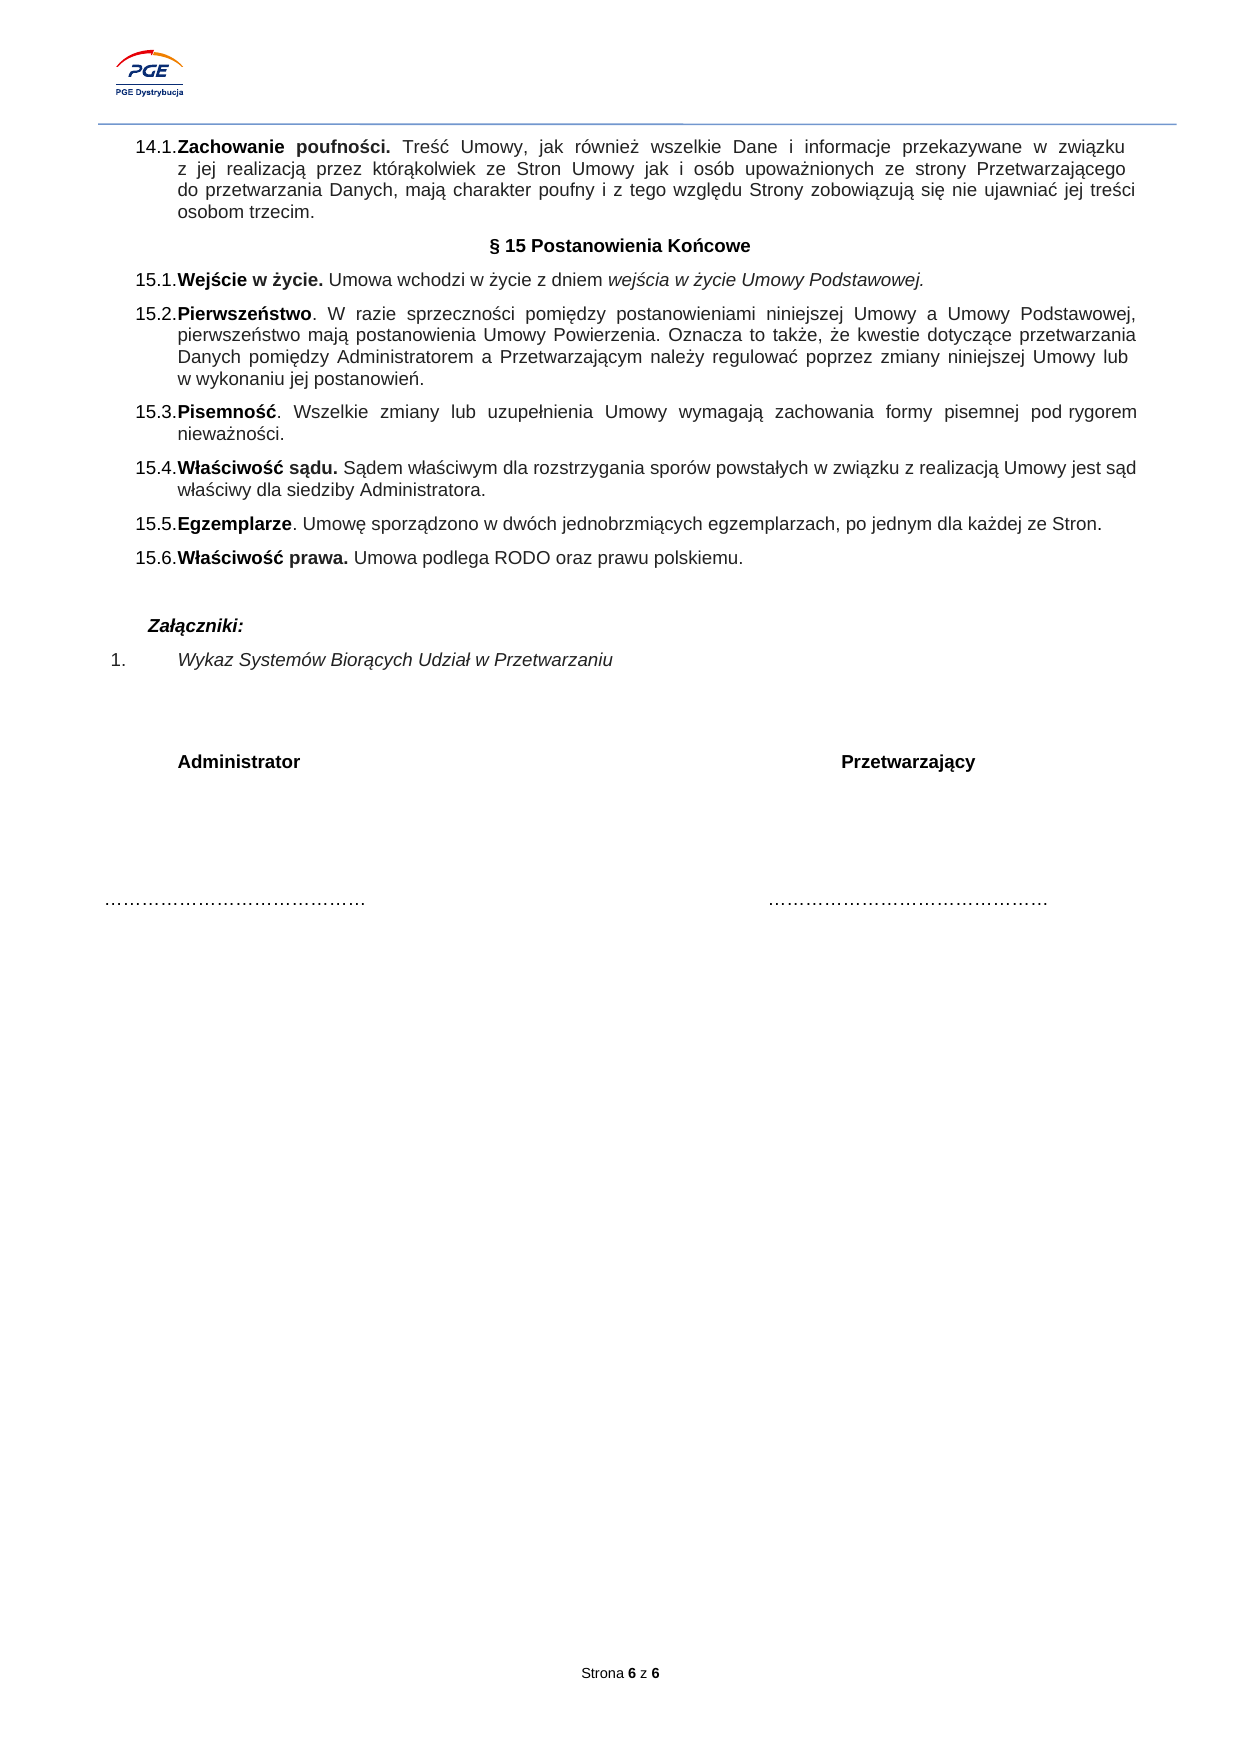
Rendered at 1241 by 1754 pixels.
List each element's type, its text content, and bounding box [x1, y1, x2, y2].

list Zachowanie poufności. Treść Umowy, jak również wszelkie Dane i informacje przekazywane w związku z jej realizacją przez którąkolwiek ze Stron Umowy jak i osób upoważnionych ze strony Przetwarzającego do przetwarzania Danych, mają charakter poufny i z tego względu Strony zobowiązują się nie ujawniać jej treści osobom trzecim. [135, 136, 1137, 222]
list Właściwość sądu. Sądem właściwym dla rozstrzygania sporów powstałych w związku z realizacją Umowy jest sąd właściwy dla siedziby Administratora. [135, 457, 1137, 500]
list Wejście w życie. Umowa wchodzi w życie z dniem wejścia w życie Umowy Podstawowej. [135, 268, 1137, 290]
text Administrator Przetwarzający [103, 751, 1137, 773]
text § 15 Postanowienia Końcowe [103, 234, 1137, 256]
text …………………………………… ……………………………………… [103, 887, 1137, 909]
list Wykaz Systemów Biorących Udział w Przetwarzaniu [103, 649, 1137, 670]
text Załączniki: [148, 615, 1137, 636]
list Egzemplarze. Umowę sporządzono w dwóch jednobrzmiących egzemplarzach, po jednym dla każdej ze Stron. [135, 513, 1137, 534]
list Pisemność. Wszelkie zmiany lub uzupełnienia Umowy wymagają zachowania formy pisemnej pod rygorem nieważności. [135, 401, 1137, 444]
list Pierwszeństwo. W razie sprzeczności pomiędzy postanowieniami niniejszej Umowy a Umowy Podstawowej, pierwszeństwo mają postanowienia Umowy Powierzenia. Oznacza to także, że kwestie dotyczące przetwarzania Danych pomiędzy Administratorem a Przetwarzającym należy regulować poprzez zmiany niniejszej Umowy lub w wykonaniu jej postanowień. [135, 303, 1137, 389]
list Właściwość prawa. Umowa podlega RODO oraz prawu polskiemu. [135, 547, 1137, 568]
